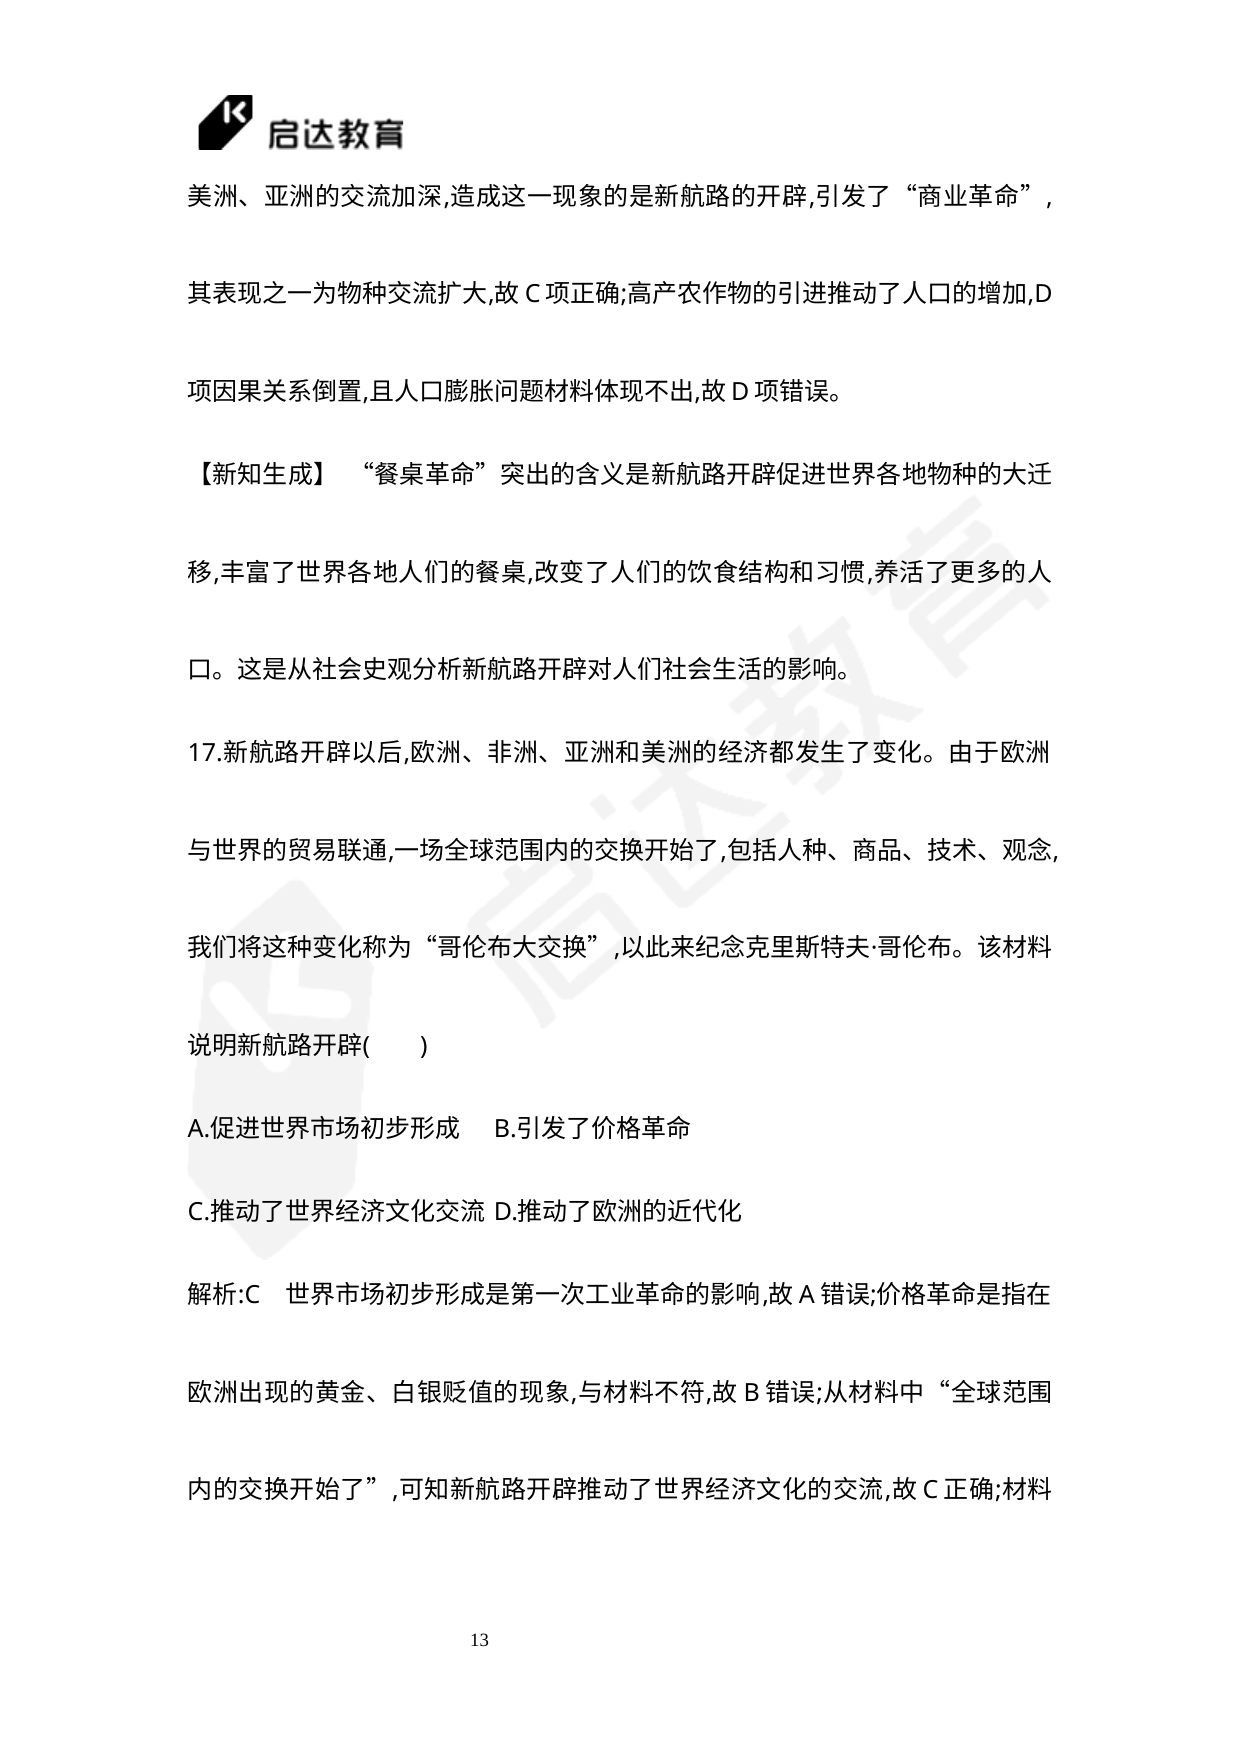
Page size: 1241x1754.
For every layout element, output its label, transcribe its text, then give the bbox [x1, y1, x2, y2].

text 解析:C 世界市场初步形成是第一次工业革命的影响,故A错误;价格革命是指在欧洲出现的黄金、白银贬值的现象,与材料不符,故B错误;从材料中“全球范围内的交换开始了”,可知新航路开辟推动了世界经济文化的交流,故C正确;材料强调新航路开辟在世界范围内的影响,而非局限于欧洲,故D错误。 [187, 1260, 1053, 1520]
picture [198, 95, 404, 150]
text C.推动了世界经济文化交流 D.推动了欧洲的近代化 [187, 1177, 1053, 1242]
text 【新知生成】 “餐桌革命”突出的含义是新航路开辟促进世界各地物种的大迁移,丰富了世界各地人们的餐桌,改变了人们的饮食结构和习惯,养活了更多的人口。这是从社会史观分析新航路开辟对人们社会生活的影响。 [187, 440, 1053, 700]
text A.促进世界市场初步形成 B.引发了价格革命 [187, 1094, 1053, 1159]
text 17.新航路开辟以后,欧洲、非洲、亚洲和美洲的经济都发生了变化。由于欧洲与世界的贸易联通,一场全球范围内的交换开始了,包括人种、商品、技术、观念,我们将这种变化称为“哥伦布大交换”,以此来纪念克里斯特夫·哥伦布。该材料说明新航路开辟( ) [187, 718, 1053, 1076]
